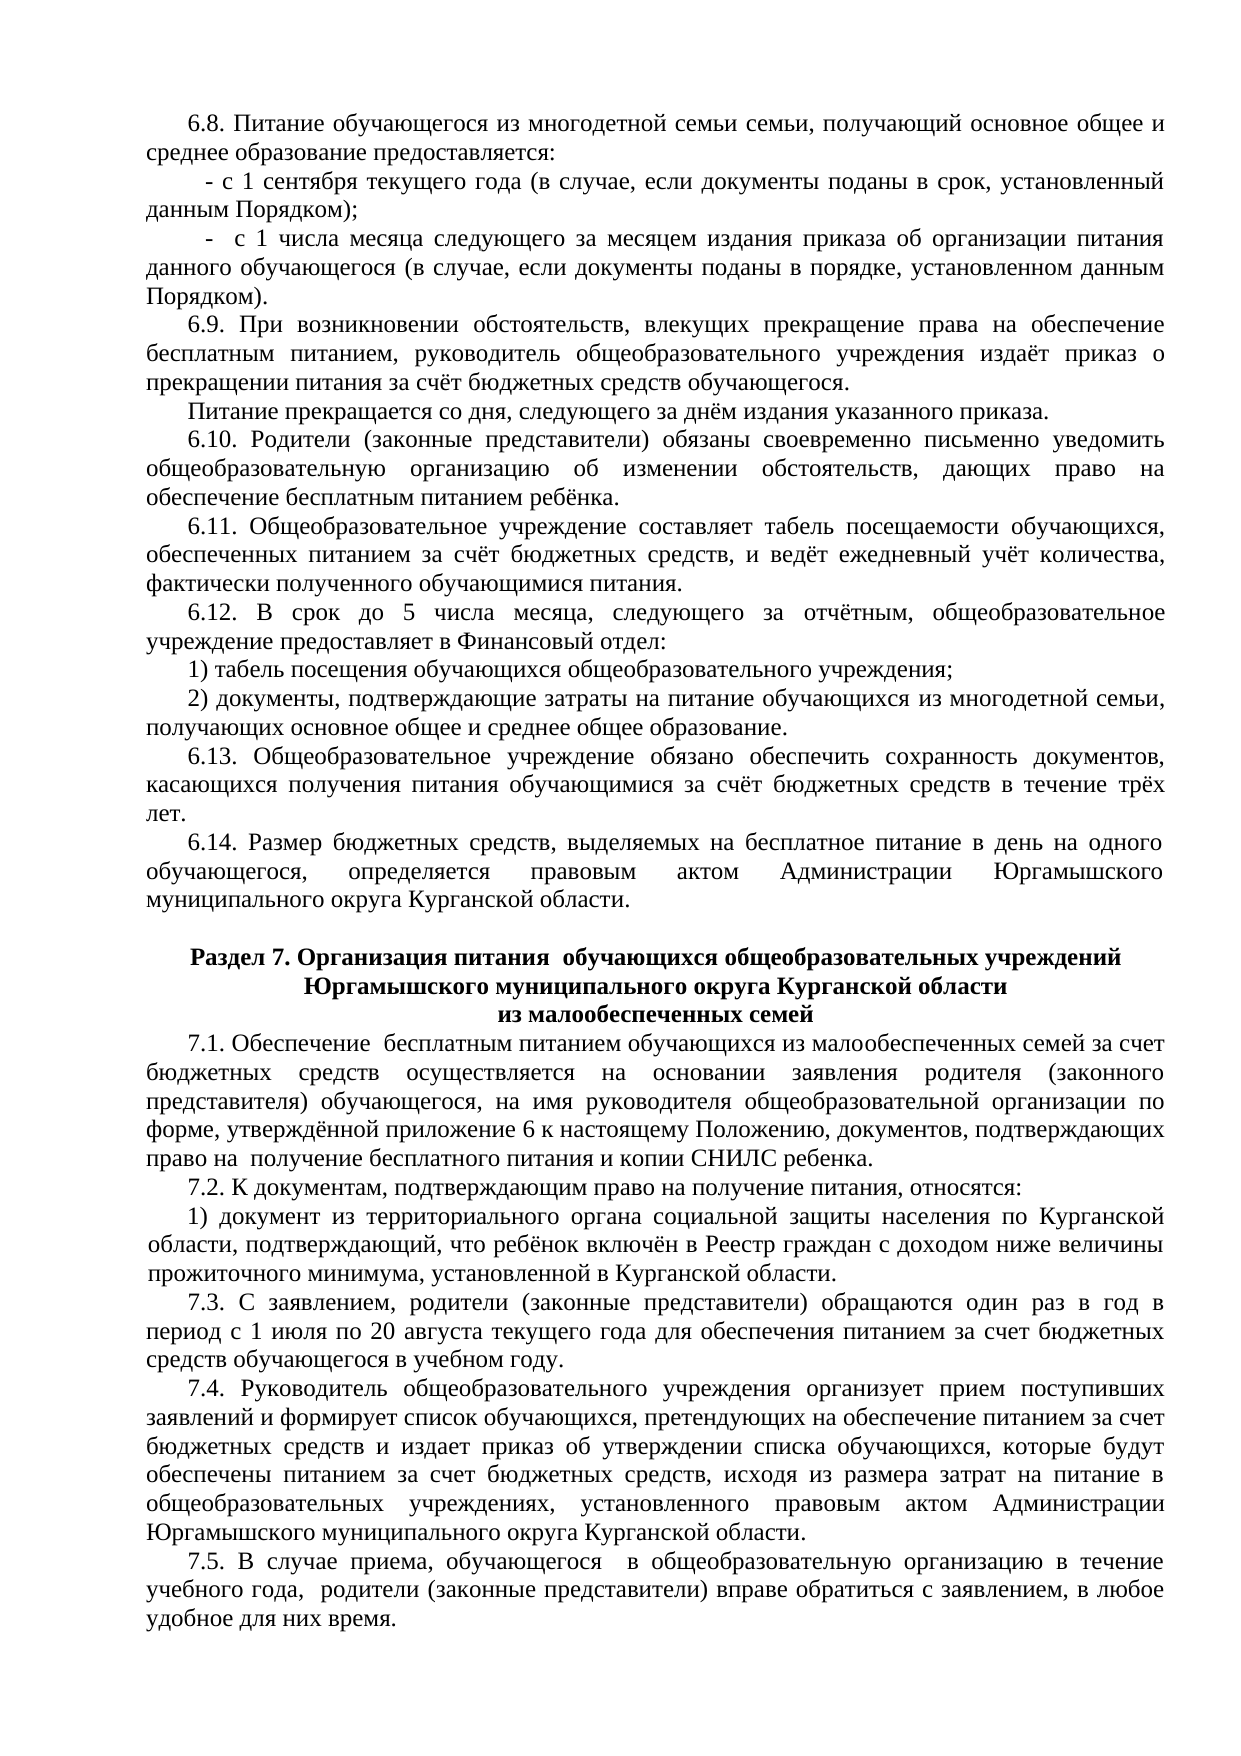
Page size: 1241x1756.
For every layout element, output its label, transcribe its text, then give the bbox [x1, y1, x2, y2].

list 6.8. Питание обучающегося из многодетной семьи семьи, получающий основное общее и среднее образование предоставляется: [146, 108, 1165, 166]
list 1) документ из территориального органа социальной защиты населения по Курганской области, подтверждающий, что ребёнок включён в Реестр граждан с доходом ниже величины прожиточного минимума, установленной в Курганской области. [148, 1201, 1165, 1287]
text 7.1. Обеспечение бесплатным питанием обучающихся из малообеспеченных семей за счет бюджетных средств осуществляется на основании заявления родителя (законного представителя) обучающегося, на имя руководителя общеобразовательной организации по форме, утверждённой приложение 6 к настоящему Положению, документов, подтверждающих право на получение бесплатного питания и копии СНИЛС ребенка. [146, 1028, 1165, 1172]
list 6.14. Размер бюджетных средств, выделяемых на бесплатное питание в день на одного обучающегося, определяется правовым актом Администрации Юргамышского муниципального округа Курганской области. [146, 827, 1163, 913]
list 7.4. Руководитель общеобразовательного учреждения организует прием поступивших заявлений и формирует список обучающихся, претендующих на обеспечение питанием за счет бюджетных средств и издает приказ об утверждении списка обучающихся, которые будут обеспечены питанием за счет бюджетных средств, исходя из размера затрат на питание в общеобразовательных учреждениях, установленного правовым актом Администрации Юргамышского муниципального округа Курганской области. [146, 1373, 1165, 1546]
list Питание прекращается со дня, следующего за днём издания указанного приказа. [146, 396, 1165, 424]
list 7.5. В случае приема, обучающегося в общеобразовательную организацию в течение учебного года, родители (законные представители) вправе обратиться с заявлением, в любое удобное для них время. [146, 1546, 1165, 1632]
list 6.11. Общеобразовательное учреждение составляет табель посещаемости обучающихся, обеспеченных питанием за счёт бюджетных средств, и ведёт ежедневный учёт количества, фактически полученного обучающимися питания. [146, 511, 1165, 597]
list 2) документы, подтверждающие затраты на питание обучающихся из многодетной семьи, получающих основное общее и среднее общее образование. [146, 683, 1165, 741]
list 6.12. В срок до 5 числа месяца, следующего за отчётным, общеобразовательное учреждение предоставляет в Финансовый отдел: [146, 597, 1165, 654]
list 7.3. С заявлением, родители (законные представители) обращаются один раз в год в период с 1 июля по 20 августа текущего года для обеспечения питанием за счет бюджетных средств обучающегося в учебном году. [146, 1287, 1165, 1373]
list 6.10. Родители (законные представители) обязаны своевременно письменно уведомить общеобразовательную организацию об изменении обстоятельств, дающих право на обеспечение бесплатным питанием ребёнка. [146, 424, 1165, 511]
text 7.2. К документам, подтверждающим право на получение питания, относятся: [146, 1172, 1165, 1201]
text Раздел 7. Организация питания обучающихся общеобразовательных учреждений Юргамышского муниципального округа Курганской области [146, 942, 1165, 999]
list 1) табель посещения обучающихся общеобразовательного учреждения; [146, 654, 1165, 683]
list 6.13. Общеобразовательное учреждение обязано обеспечить сохранность документов, касающихся получения питания обучающимися за счёт бюджетных средств в течение трёх лет. [146, 741, 1165, 827]
text из малообеспеченных семей [146, 999, 1165, 1028]
list - с 1 сентября текущего года (в случае, если документы поданы в срок, установленный данным Порядком); [146, 166, 1165, 223]
list 6.9. При возникновении обстоятельств, влекущих прекращение права на обеспечение бесплатным питанием, руководитель общеобразовательного учреждения издаёт приказ о прекращении питания за счёт бюджетных средств обучающегося. [146, 309, 1165, 396]
list - с 1 числа месяца следующего за месяцем издания приказа об организации питания данного обучающегося (в случае, если документы поданы в порядке, установленном данным Порядком). [146, 223, 1165, 309]
